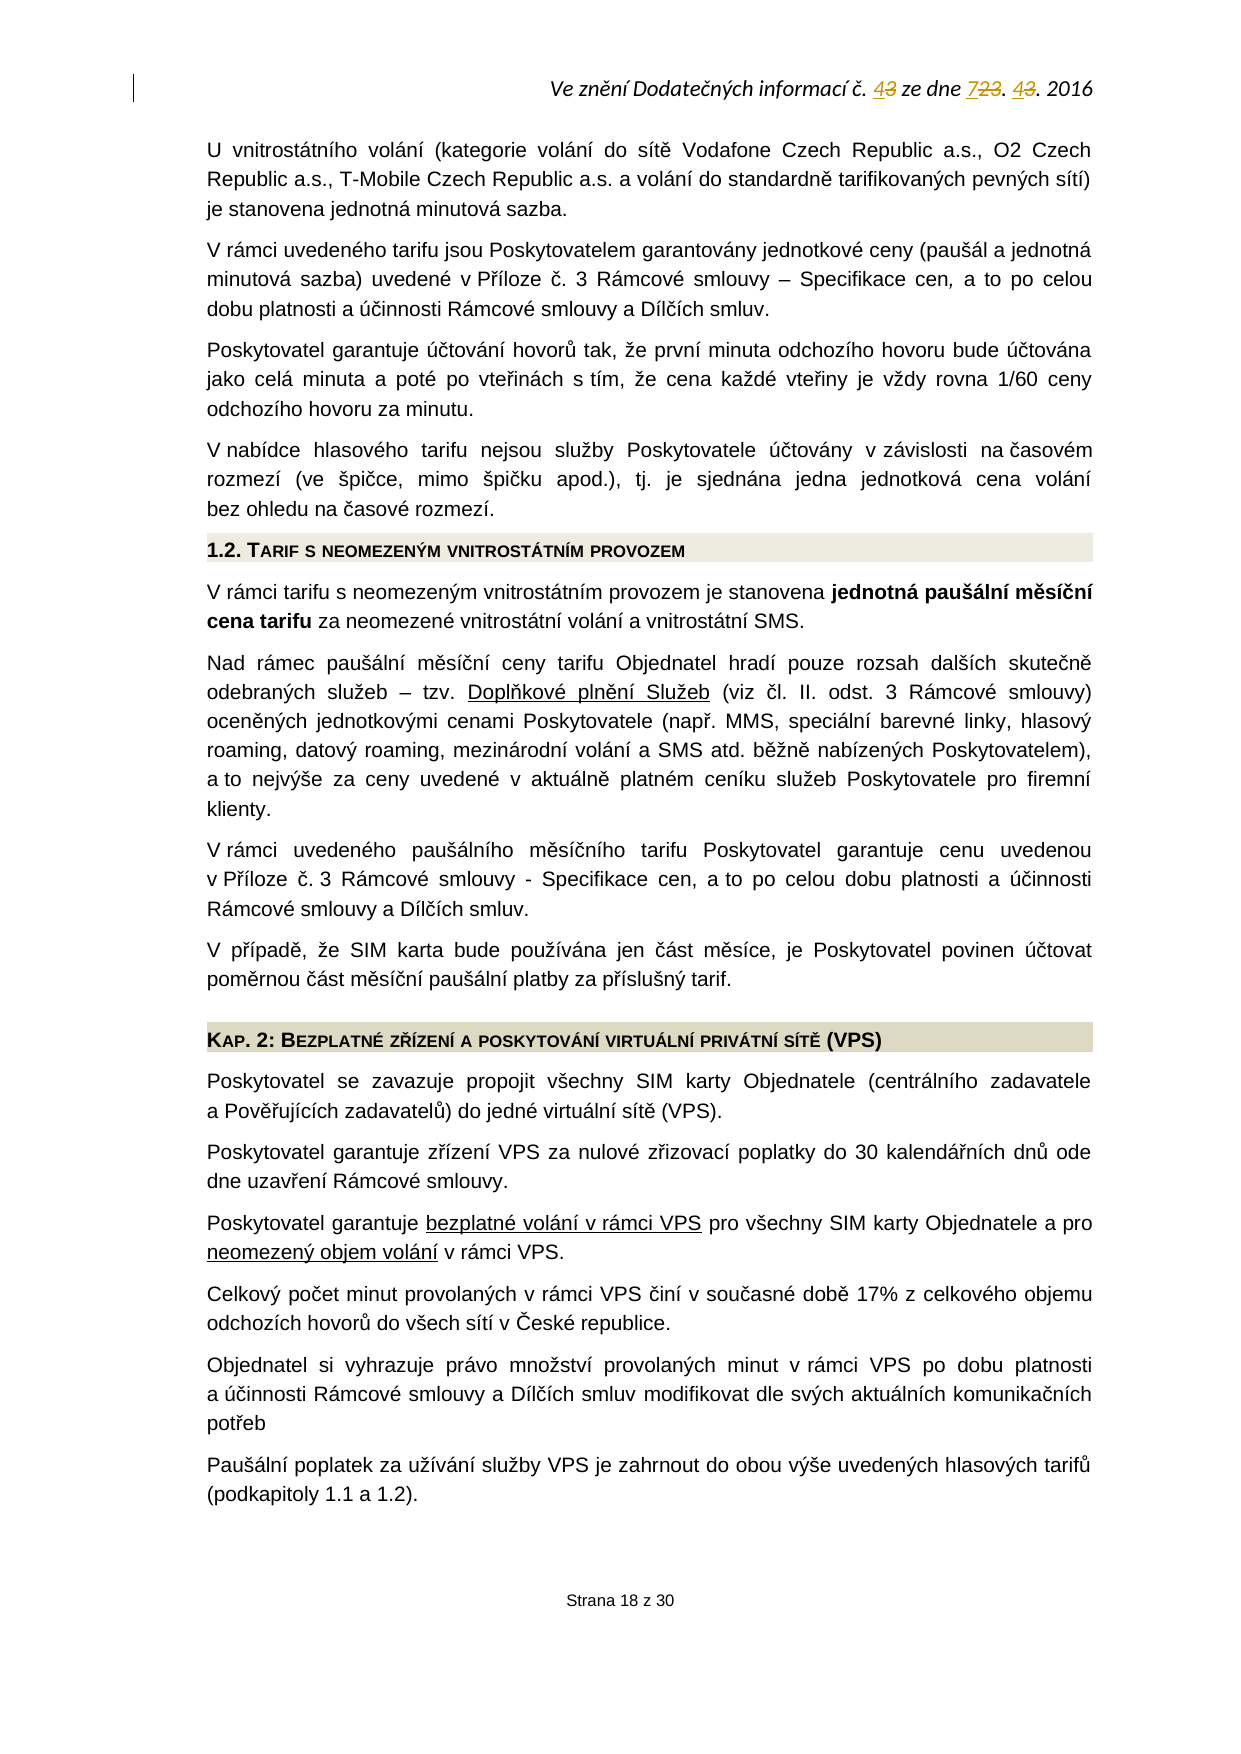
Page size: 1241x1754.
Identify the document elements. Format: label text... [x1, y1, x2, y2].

text V nabídce hlasového tarifu nejsou služby Poskytovatele účtovány v závislosti na časovém rozmezí (ve špičce, mimo špičku apod.), tj. je sjednána jedna jednotková cena volání bez ohledu na časové rozmezí. [207, 433, 1093, 520]
text Poskytovatel garantuje bezplatné volání v rámci VPS pro všechny SIM karty Objednatele a pro neomezený objem volání v rámci VPS. [207, 1206, 1093, 1264]
text V případě, že SIM karta bude používána jen část měsíce, je Poskytovatel povinen účtovat poměrnou část měsíční paušální platby za příslušný tarif. [207, 933, 1093, 991]
text Nad rámec paušální měsíční ceny tarifu Objednatel hradí pouze rozsah dalších skutečně odebraných služeb – tzv. Doplňkové plnění Služeb (viz čl. II. odst. 3 Rámcové smlouvy) oceněných jednotkovými cenami Poskytovatele (např. MMS, speciální barevné linky, hlasový roaming, datový roaming, mezinárodní volání a SMS atd. běžně nabízených Poskytovatelem), a to nejvýše za ceny uvedené v aktuálně platném ceníku služeb Poskytovatele pro firemní klienty. [207, 645, 1093, 820]
list 1.2. Tarif s neomezeným vnitrostátním provozem [207, 533, 1093, 562]
text Objednatel si vyhrazuje právo množství provolaných minut v rámci VPS po dobu platnosti a účinnosti Rámcové smlouvy a Dílčích smluv modifikovat dle svých aktuálních komunikačních potřeb [207, 1347, 1093, 1435]
text Poskytovatel garantuje zřízení VPS za nulové zřizovací poplatky do 30 kalendářních dnů ode dne uzavření Rámcové smlouvy. [207, 1135, 1093, 1193]
text Kap. 2: Bezplatné zřízení a poskytování virtuální privátní sítě (VPS) [207, 1022, 1093, 1052]
text Celkový počet minut provolaných v rámci VPS činí v současné době 17% z celkového objemu odchozích hovorů do všech sítí v České republice. [207, 1277, 1093, 1335]
text Poskytovatel garantuje účtování hovorů tak, že první minuta odchozího hovoru bude účtována jako celá minuta a poté po vteřinách s tím, že cena každé vteřiny je vždy rovna 1/60 ceny odchozího hovoru za minutu. [207, 333, 1093, 420]
text Paušální poplatek za užívání služby VPS je zahrnout do obou výše uvedených hlasových tarifů (podkapitoly 1.1 a 1.2). [207, 1447, 1093, 1506]
text V rámci uvedeného tarifu jsou Poskytovatelem garantovány jednotkové ceny (paušál a jednotná minutová sazba) uvedené v Příloze č. 3 Rámcové smlouvy – Specifikace cen, a to po celou dobu platnosti a účinnosti Rámcové smlouvy a Dílčích smluv. [207, 233, 1093, 320]
text V rámci uvedeného paušálního měsíčního tarifu Poskytovatel garantuje cenu uvedenou v Příloze č. 3 Rámcové smlouvy - Specifikace cen, a to po celou dobu platnosti a účinnosti Rámcové smlouvy a Dílčích smluv. [207, 833, 1093, 920]
text U vnitrostátního volání (kategorie volání do sítě Vodafone Czech Republic a.s., O2 Czech Republic a.s., T-Mobile Czech Republic a.s. a volání do standardně tarifikovaných pevných sítí) je stanovena jednotná minutová sazba. [207, 133, 1093, 220]
text Poskytovatel se zavazuje propojit všechny SIM karty Objednatele (centrálního zadavatele a Pověřujících zadavatelů) do jedné virtuální sítě (VPS). [207, 1064, 1093, 1122]
text V rámci tarifu s neomezeným vnitrostátním provozem je stanovena jednotná paušální měsíční cena tarifu za neomezené vnitrostátní volání a vnitrostátní SMS. [207, 574, 1093, 633]
